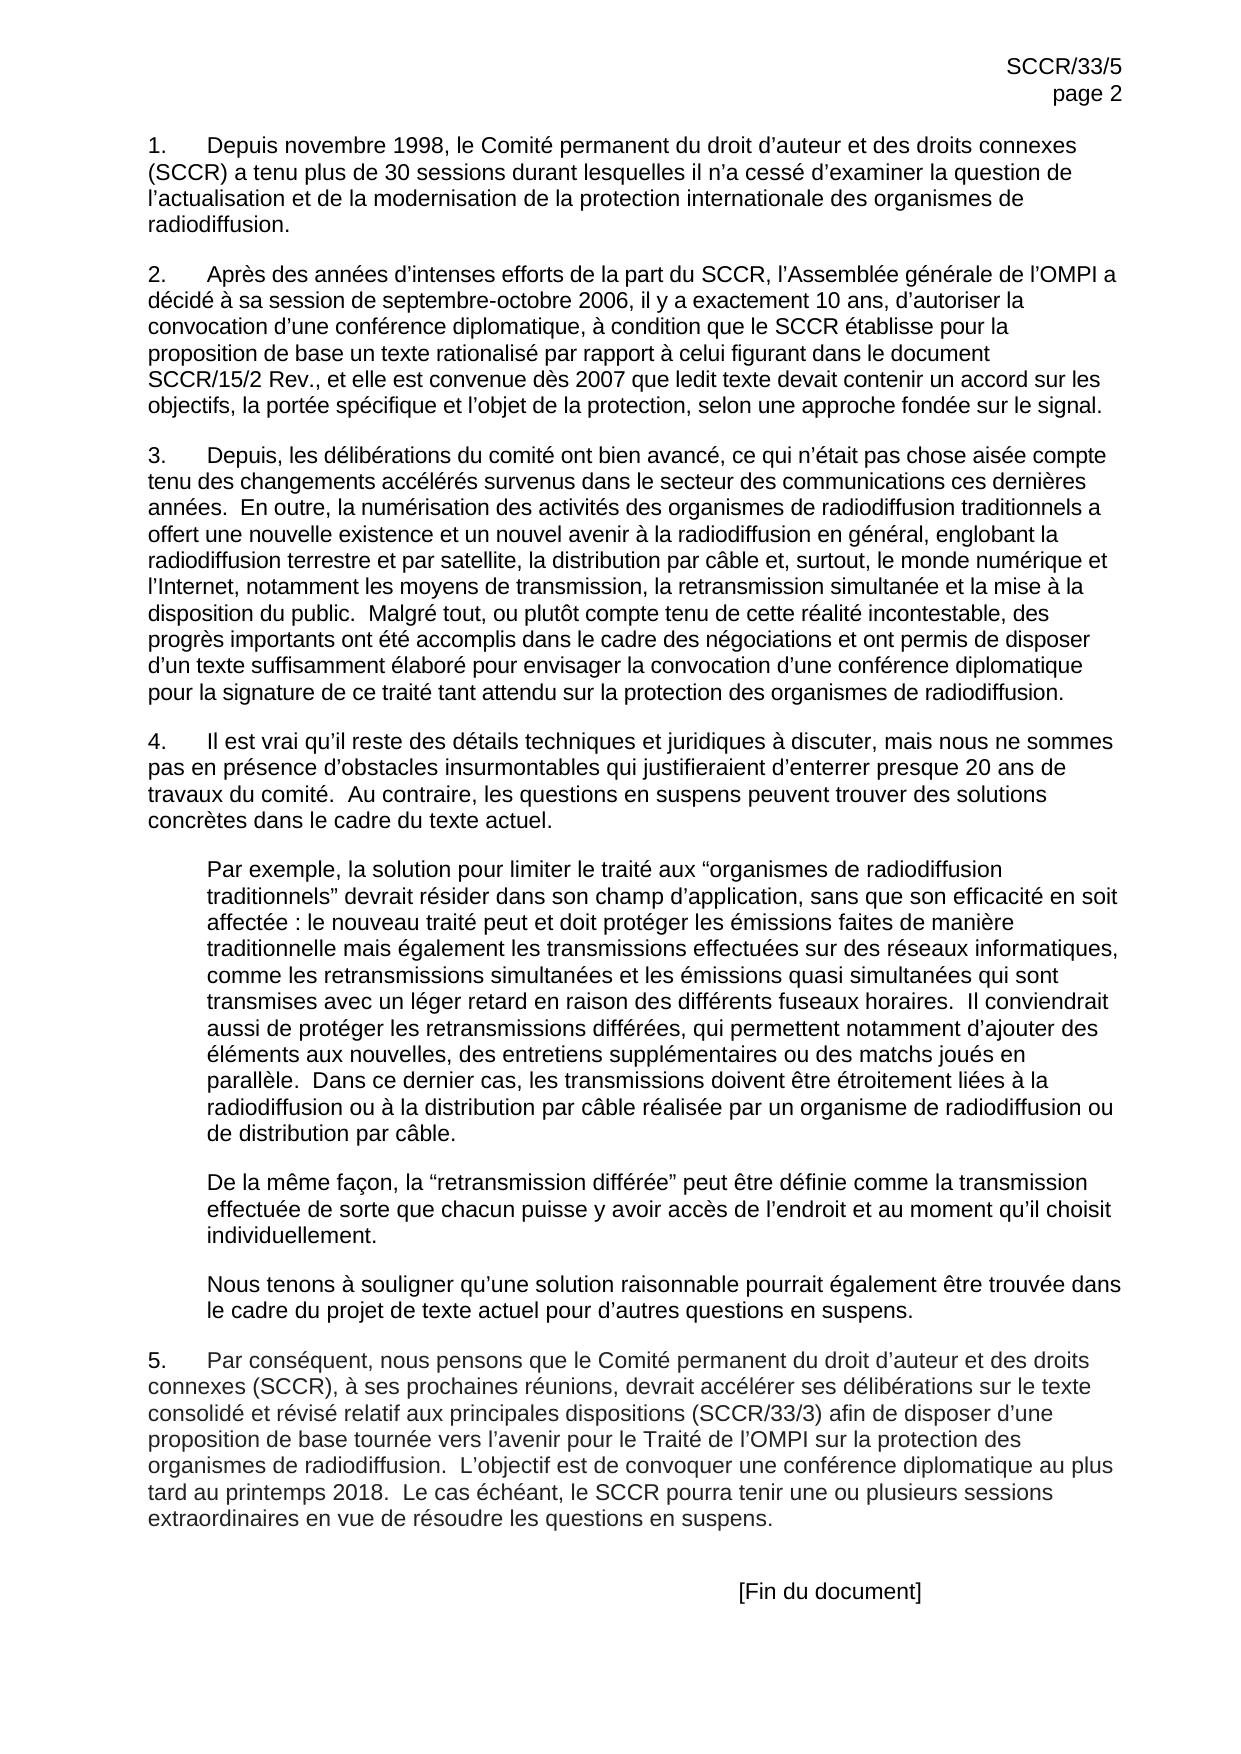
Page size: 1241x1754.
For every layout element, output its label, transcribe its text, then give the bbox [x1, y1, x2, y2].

text Depuis, les délibérations du comité ont bien avancé, ce qui n’était pas chose aisée compte tenu des changements accélérés survenus dans le secteur des communications ces dernières années. En outre, la numérisation des activités des organismes de radiodiffusion traditionnels a offert une nouvelle existence et un nouvel avenir à la radiodiffusion en général, englobant la radiodiffusion terrestre et par satellite, la distribution par câble et, surtout, le monde numérique et l’Internet, notamment les moyens de transmission, la retransmission simultanée et la mise à la disposition du public. Malgré tout, ou plutôt compte tenu de cette réalité incontestable, des progrès importants ont été accomplis dans le cadre des négociations et ont permis de disposer d’un texte suffisamment élaboré pour envisager la convocation d’une conférence diplomatique pour la signature de ce traité tant attendu sur la protection des organismes de radiodiffusion. [148, 442, 1122, 705]
list Par exemple, la solution pour limiter le traité aux “organismes de radiodiffusion traditionnels” devrait résider dans son champ d’application, sans que son efficacité en soit affectée : le nouveau traité peut et doit protéger les émissions faites de manière traditionnelle mais également les transmissions effectuées sur des réseaux informatiques, comme les retransmissions simultanées et les émissions quasi simultanées qui sont transmises avec un léger retard en raison des différents fuseaux horaires. Il conviendrait aussi de protéger les retransmissions différées, qui permettent notamment d’ajouter des éléments aux nouvelles, des entretiens supplémentaires ou des matchs joués en parallèle. Dans ce dernier cas, les transmissions doivent être étroitement liées à la radiodiffusion ou à la distribution par câble réalisée par un organisme de radiodiffusion ou de distribution par câble. [207, 856, 1122, 1146]
text Après des années d’intenses efforts de la part du SCCR, l’Assemblée générale de l’OMPI a décidé à sa session de septembre-octobre 2006, il y a exactement 10 ans, d’autoriser la convocation d’une conférence diplomatique, à condition que le SCCR établisse pour la proposition de base un texte rationalisé par rapport à celui figurant dans le document SCCR/15/2 Rev., et elle est convenue dès 2007 que ledit texte devait contenir un accord sur les objectifs, la portée spécifique et l’objet de la protection, selon une approche fondée sur le signal. [148, 261, 1122, 419]
text Depuis novembre 1998, le Comité permanent du droit d’auteur et des droits connexes (SCCR) a tenu plus de 30 sessions durant lesquelles il n’a cessé d’examiner la question de l’actualisation et de la modernisation de la protection internationale des organismes de radiodiffusion. [148, 132, 1122, 238]
text Par conséquent, nous pensons que le Comité permanent du droit d’auteur et des droits connexes (SCCR), à ses prochaines réunions, devrait accélérer ses délibérations sur le texte consolidé et révisé relatif aux principales dispositions (SCCR/33/3) afin de disposer d’une proposition de base tournée vers l’avenir pour le Traité de l’OMPI sur la protection des organismes de radiodiffusion. L’objectif est de convoquer une conférence diplomatique au plus tard au printemps 2018. Le cas échéant, le SCCR pourra tenir une ou plusieurs sessions extraordinaires en vue de résoudre les questions en suspens. [148, 1347, 1122, 1531]
list De la même façon, la “retransmission différée” peut être définie comme la transmission effectuée de sorte que chacun puisse y avoir accès de l’endroit et au moment qu’il choisit individuellement. [207, 1169, 1122, 1248]
text Il est vrai qu’il reste des détails techniques et juridiques à discuter, mais nous ne sommes pas en présence d’obstacles insurmontables qui justifieraient d’enterrer presque 20 ans de travaux du comité. Au contraire, les questions en suspens peuvent trouver des solutions concrètes dans le cadre du texte actuel. [148, 728, 1122, 833]
text [Fin du document] [679, 1578, 1122, 1604]
list Nous tenons à souligner qu’une solution raisonnable pourrait également être trouvée dans le cadre du projet de texte actuel pour d’autres questions en suspens. [207, 1271, 1122, 1324]
